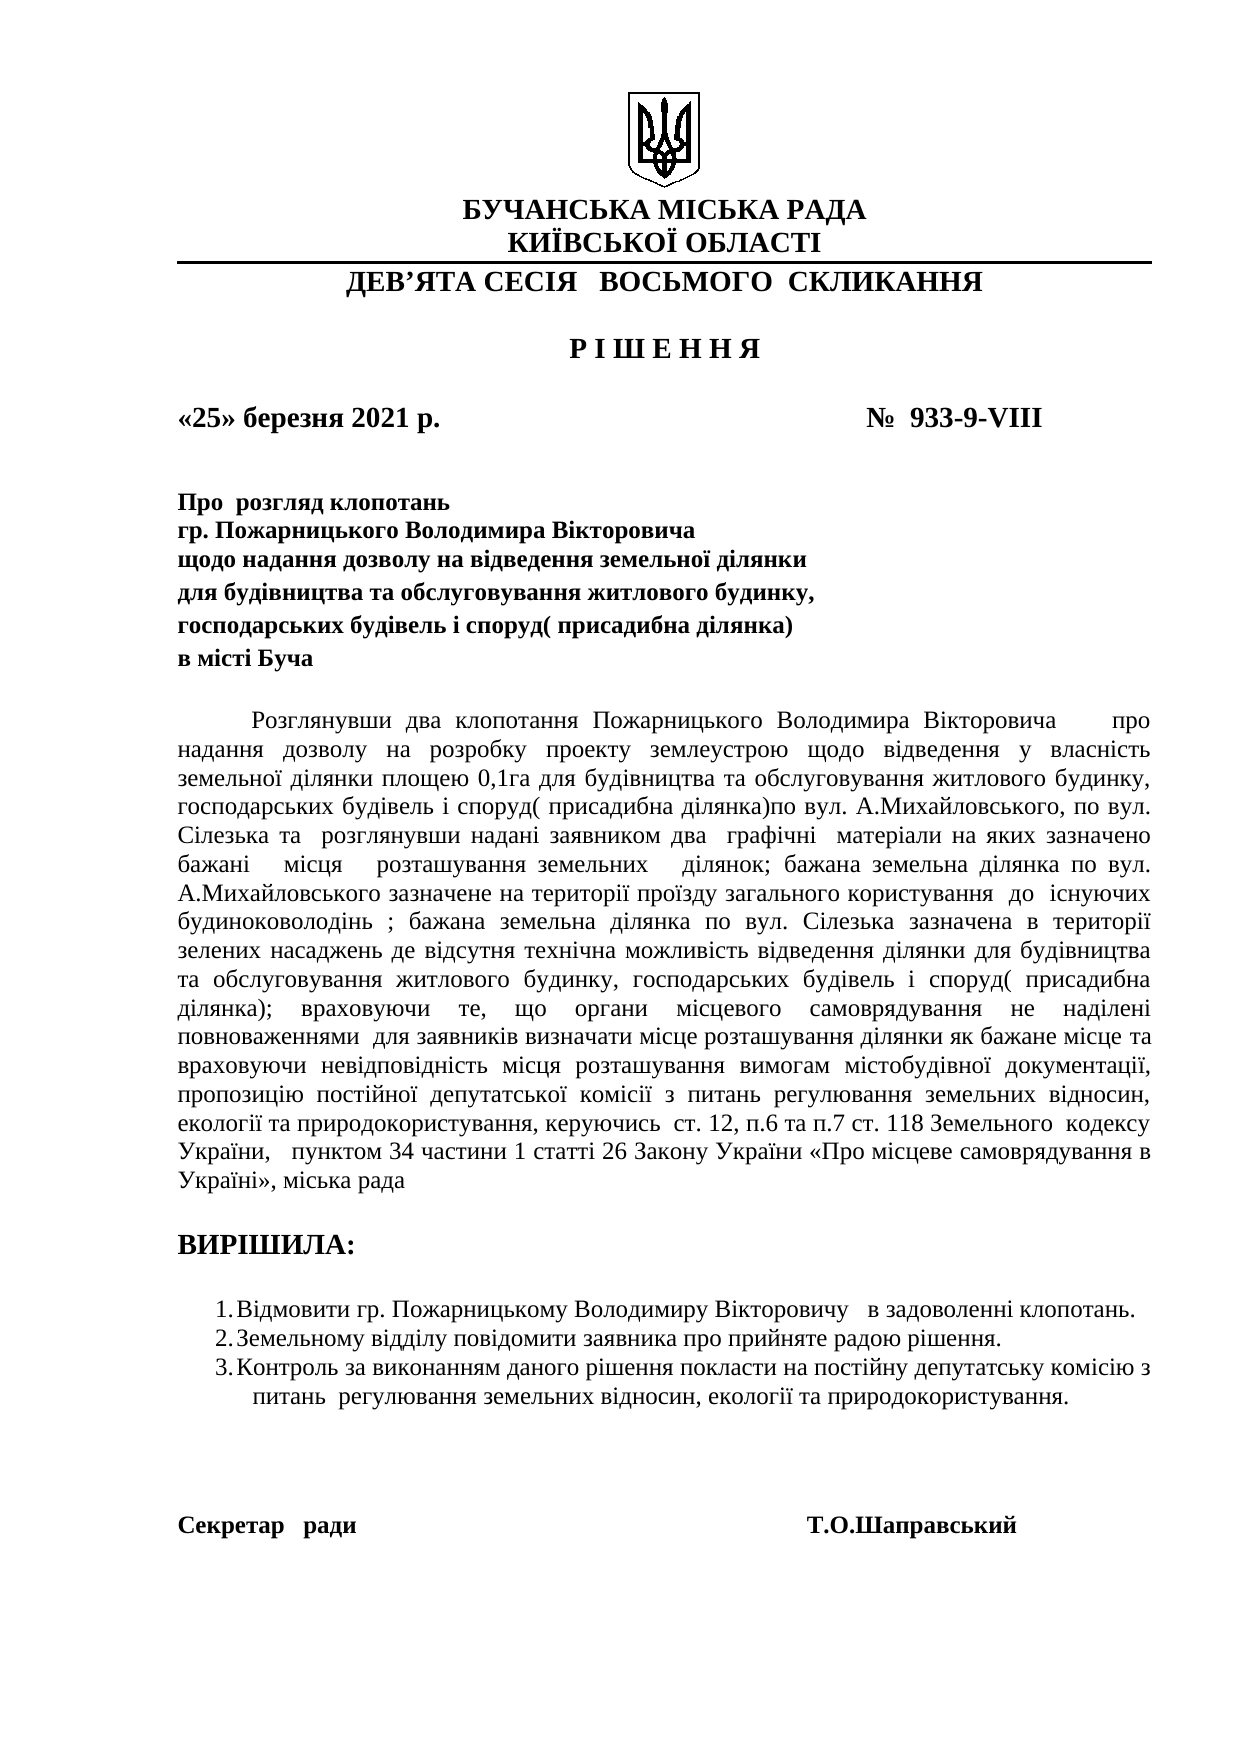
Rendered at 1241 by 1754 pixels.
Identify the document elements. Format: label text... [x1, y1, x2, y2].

text Секретар ради Т.О.Шаправський [177, 1510, 1152, 1538]
list Відмовити гр. Пожарницькому Володимиру Вікторовичу в задоволенні клопотань. [215, 1294, 1152, 1323]
text для будівництва та обслуговування житлового будинку, [177, 577, 1152, 606]
text гр. Пожарницького Володимира Вікторовича [177, 516, 1152, 544]
list Земельному відділу повідомити заявника про прийняте радою рішення. [215, 1323, 1152, 1352]
text Р І Ш Е Н Н Я [177, 331, 1152, 365]
text господарських будівель і споруд( присадибна ділянка) [177, 610, 1152, 639]
text Розглянувши два клопотання Пожарницького Володимира Вікторовича про надання дозволу на розробку проекту землеустрою щодо відведення у власність земельної ділянки площею 0,1га для будівництва та обслуговування житлового будинку, господарських будівель і споруд( присадибна ділянка)по вул. А.Михайловського, по вул. Сілезька та розглянувши надані заявником два графічні матеріали на яких зазначено бажані місця розташування земельних ділянок; бажана земельна ділянка по вул. А.Михайловського зазначене на території проїзду загального користування до існуючих будиноковолодінь ; бажана земельна ділянка по вул. Сілезька зазначена в території зелених насаджень де відсутня технічна можливість відведення ділянки для будівництва та обслуговування житлового будинку, господарських будівель і споруд( присадибна ділянка); враховуючи те, що органи місцевого самоврядування не наділені повноваженнями для заявників визначати місце розташування ділянки як бажане місце та враховуючи невідповідність місця розташування вимогам містобудівної документації, пропозицію постійної депутатської комісії з питань регулювання земельних відносин, екології та природокористування, керуючись ст. 12, п.6 та п.7 ст. 118 Земельного кодексу України, пунктом 34 частини 1 статті 26 Закону України «Про місцеве самоврядування в Україні», міська рада [177, 705, 1152, 1194]
list Контроль за виконанням даного рішення покласти на постійну депутатську комісію з питань регулювання земельних відносин, екології та природокористування. [215, 1352, 1152, 1409]
text КИЇВСЬКОЇ ОБЛАСТІ [177, 225, 1152, 261]
text в місті Буча [177, 643, 1152, 672]
text БУЧАНСЬКА МІСЬКА РАДА [177, 192, 1152, 225]
text ВИРІШИЛА: [177, 1227, 1152, 1261]
text Про розгляд клопотань [177, 487, 1152, 516]
text щодо надання дозволу на відведення земельної ділянки [177, 544, 1152, 573]
text «25» березня 2021 р. № 933-9-VIII [177, 400, 1152, 434]
text ДЕВ’ЯТА СЕСІЯ ВОСЬМОГО СКЛИКАННЯ [177, 264, 1152, 298]
